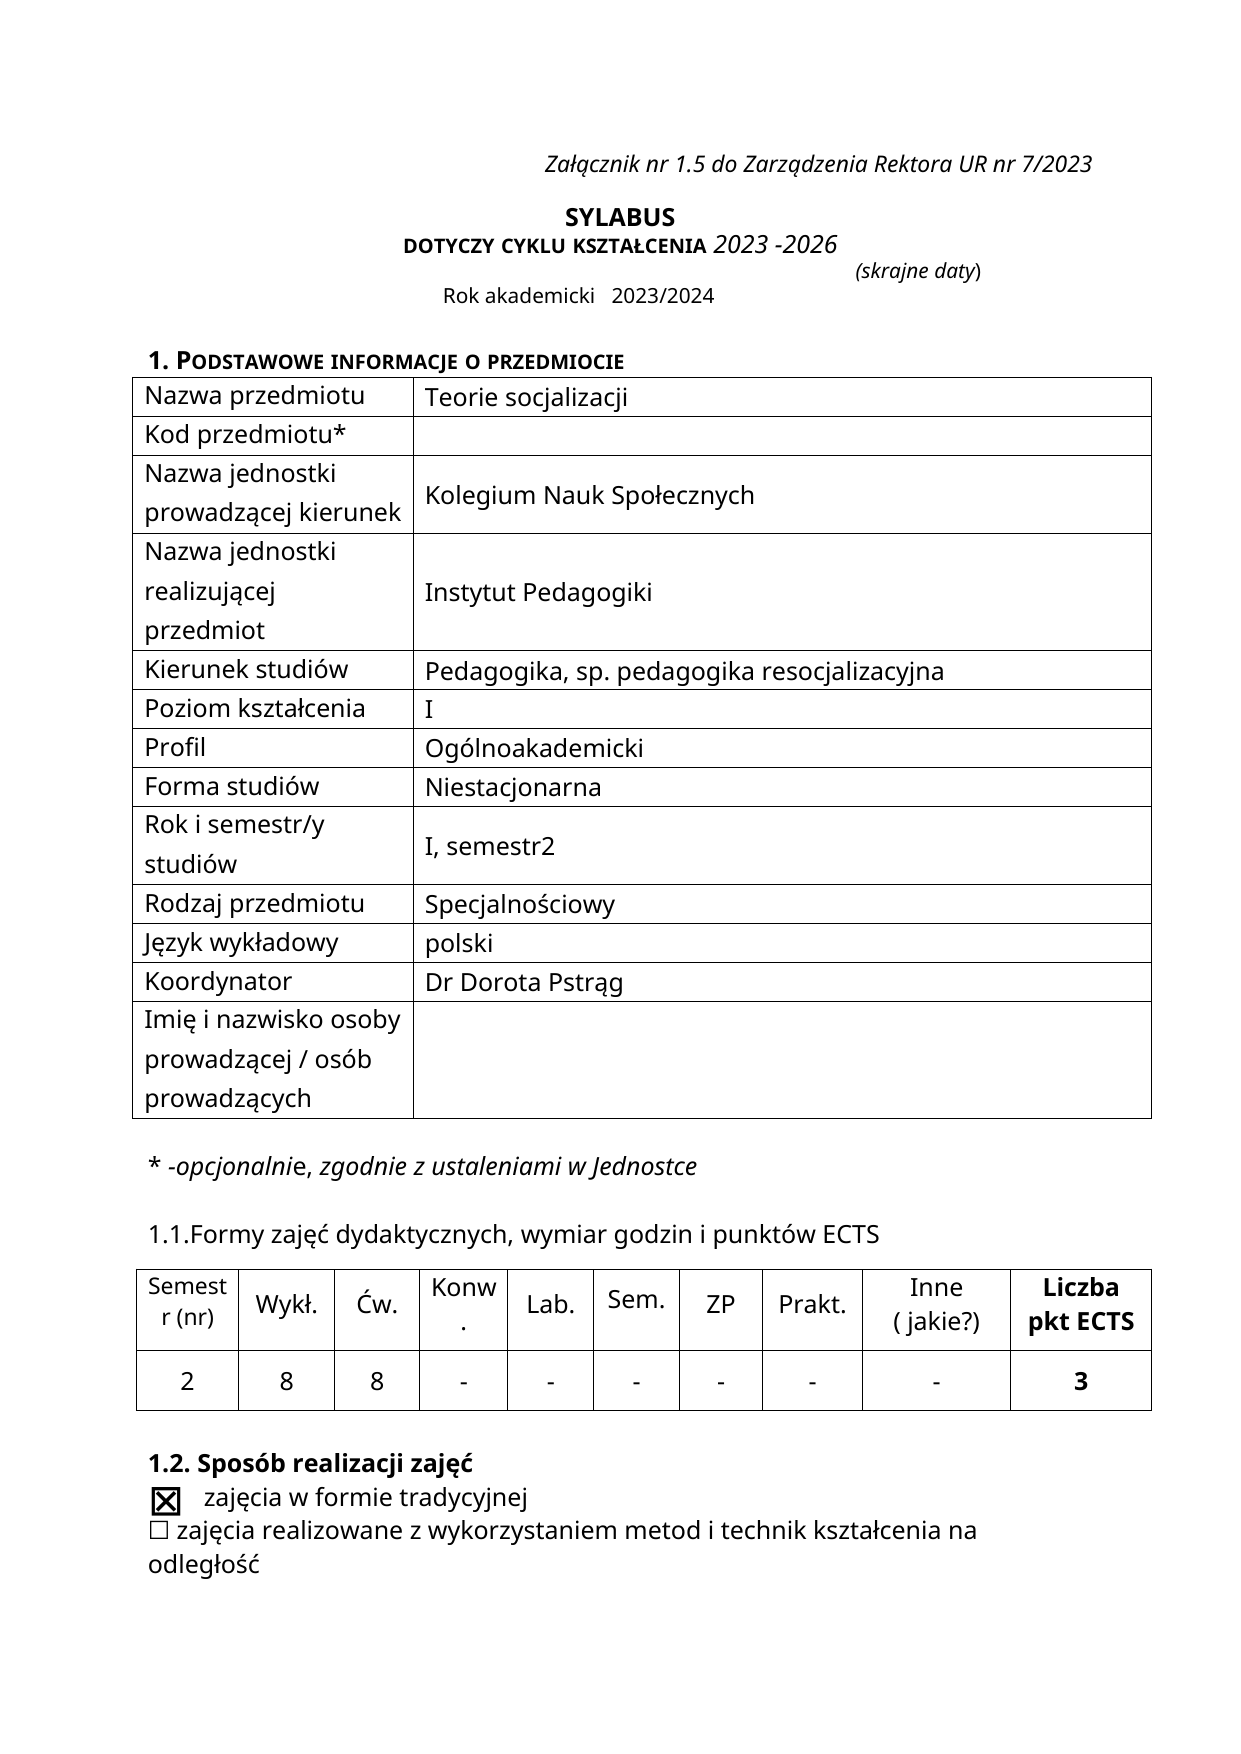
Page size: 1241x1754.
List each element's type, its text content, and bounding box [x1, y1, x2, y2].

table_cell Język wykładowy [133, 924, 413, 962]
table_cell 2 [137, 1351, 238, 1410]
table_cell Rok i semestr/y studiów [133, 807, 413, 884]
text ⊠ zajęcia w formie tradycyjnej [148, 1479, 1093, 1513]
table_header Konw. [420, 1270, 507, 1350]
table_cell Forma studiów [133, 768, 413, 806]
text (skrajne daty) [148, 259, 1093, 284]
table_cell Kod przedmiotu* [133, 417, 413, 455]
table_cell - [508, 1351, 593, 1410]
table_cell - [594, 1351, 679, 1410]
table_header Teorie socjalizacji [414, 378, 1151, 416]
table_cell [414, 417, 1151, 455]
text 1.1.Formy zajęć dydaktycznych, wymiar godzin i punktów ECTS [148, 1217, 1093, 1251]
table_cell I, semestr2 [414, 807, 1151, 884]
text dotyczy cyklu kształcenia 2023 -2026 [148, 234, 1093, 259]
table_header Wykł. [239, 1270, 334, 1350]
table_cell Rodzaj przedmiotu [133, 885, 413, 923]
table_cell polski [414, 924, 1151, 962]
text Rok akademicki 2023/2024 [148, 284, 1093, 309]
table_cell 3 [1011, 1351, 1151, 1410]
table_cell Nazwa jednostki prowadzącej kierunek [133, 456, 413, 533]
table_cell Pedagogika, sp. pedagogika resocjalizacyjna [414, 651, 1151, 689]
table_cell Ogólnoakademicki [414, 729, 1151, 767]
text * -opcjonalnie, zgodnie z ustaleniami w Jednostce [148, 1148, 1093, 1183]
table_header Prakt. [763, 1270, 862, 1350]
table_cell 8 [335, 1351, 419, 1410]
table_cell Imię i nazwisko osoby prowadzącej / osób prowadzących [133, 1002, 413, 1118]
text 1. Podstawowe informacje o przedmiocie [148, 343, 1093, 377]
table_cell Specjalnościowy [414, 885, 1151, 923]
text SYLABUS [148, 200, 1093, 234]
table_cell [414, 1002, 1151, 1118]
table_cell Kolegium Nauk Społecznych [414, 456, 1151, 533]
table_cell - [763, 1351, 862, 1410]
table_header Nazwa przedmiotu [133, 378, 413, 416]
text ☐ zajęcia realizowane z wykorzystaniem metod i technik kształcenia na odległość [148, 1513, 1093, 1581]
table_cell - [863, 1351, 1010, 1410]
table_header ZP [680, 1270, 762, 1350]
table_cell Instytut Pedagogiki [414, 534, 1151, 650]
table_cell Koordynator [133, 963, 413, 1001]
table_cell Profil [133, 729, 413, 767]
text Załącznik nr 1.5 do Zarządzenia Rektora UR nr 7/2023 [148, 148, 1093, 179]
table_cell Niestacjonarna [414, 768, 1151, 806]
table_cell Kierunek studiów [133, 651, 413, 689]
table_header Liczba pkt ECTS [1011, 1270, 1151, 1350]
text 1.2. Sposób realizacji zajęć [148, 1445, 1093, 1479]
table_header Lab. [508, 1270, 593, 1350]
table_header Ćw. [335, 1270, 419, 1350]
table_header Semestr (nr) [137, 1270, 238, 1350]
table_cell Dr Dorota Pstrąg [414, 963, 1151, 1001]
table_cell - [680, 1351, 762, 1410]
table_cell - [420, 1351, 507, 1410]
table_cell Poziom kształcenia [133, 690, 413, 728]
table_cell I [414, 690, 1151, 728]
table_cell Nazwa jednostki realizującej przedmiot [133, 534, 413, 650]
table_cell 8 [239, 1351, 334, 1410]
table_header Inne ( jakie?) [863, 1270, 1010, 1350]
table_header Sem. [594, 1270, 679, 1350]
